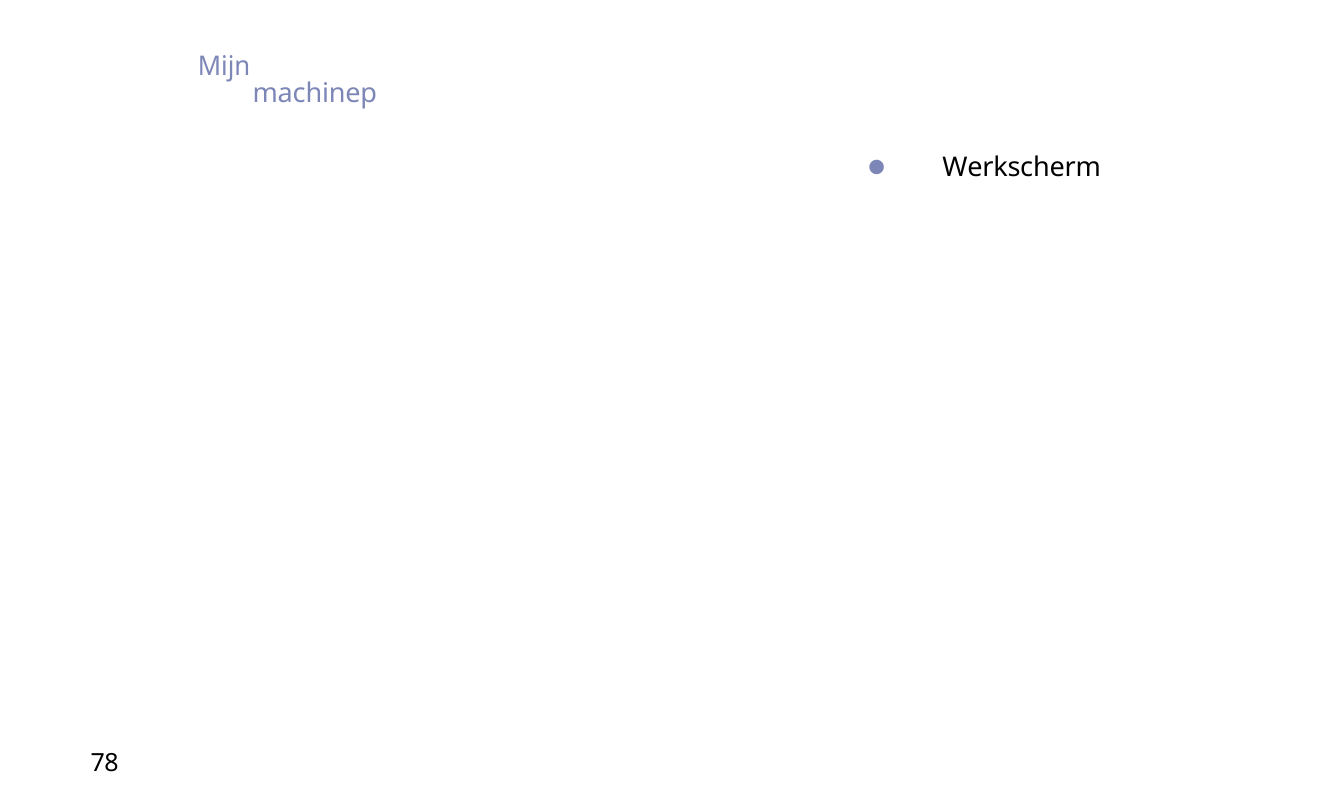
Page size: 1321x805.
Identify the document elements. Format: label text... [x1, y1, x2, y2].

list Werkscherm [27, 147, 1101, 184]
